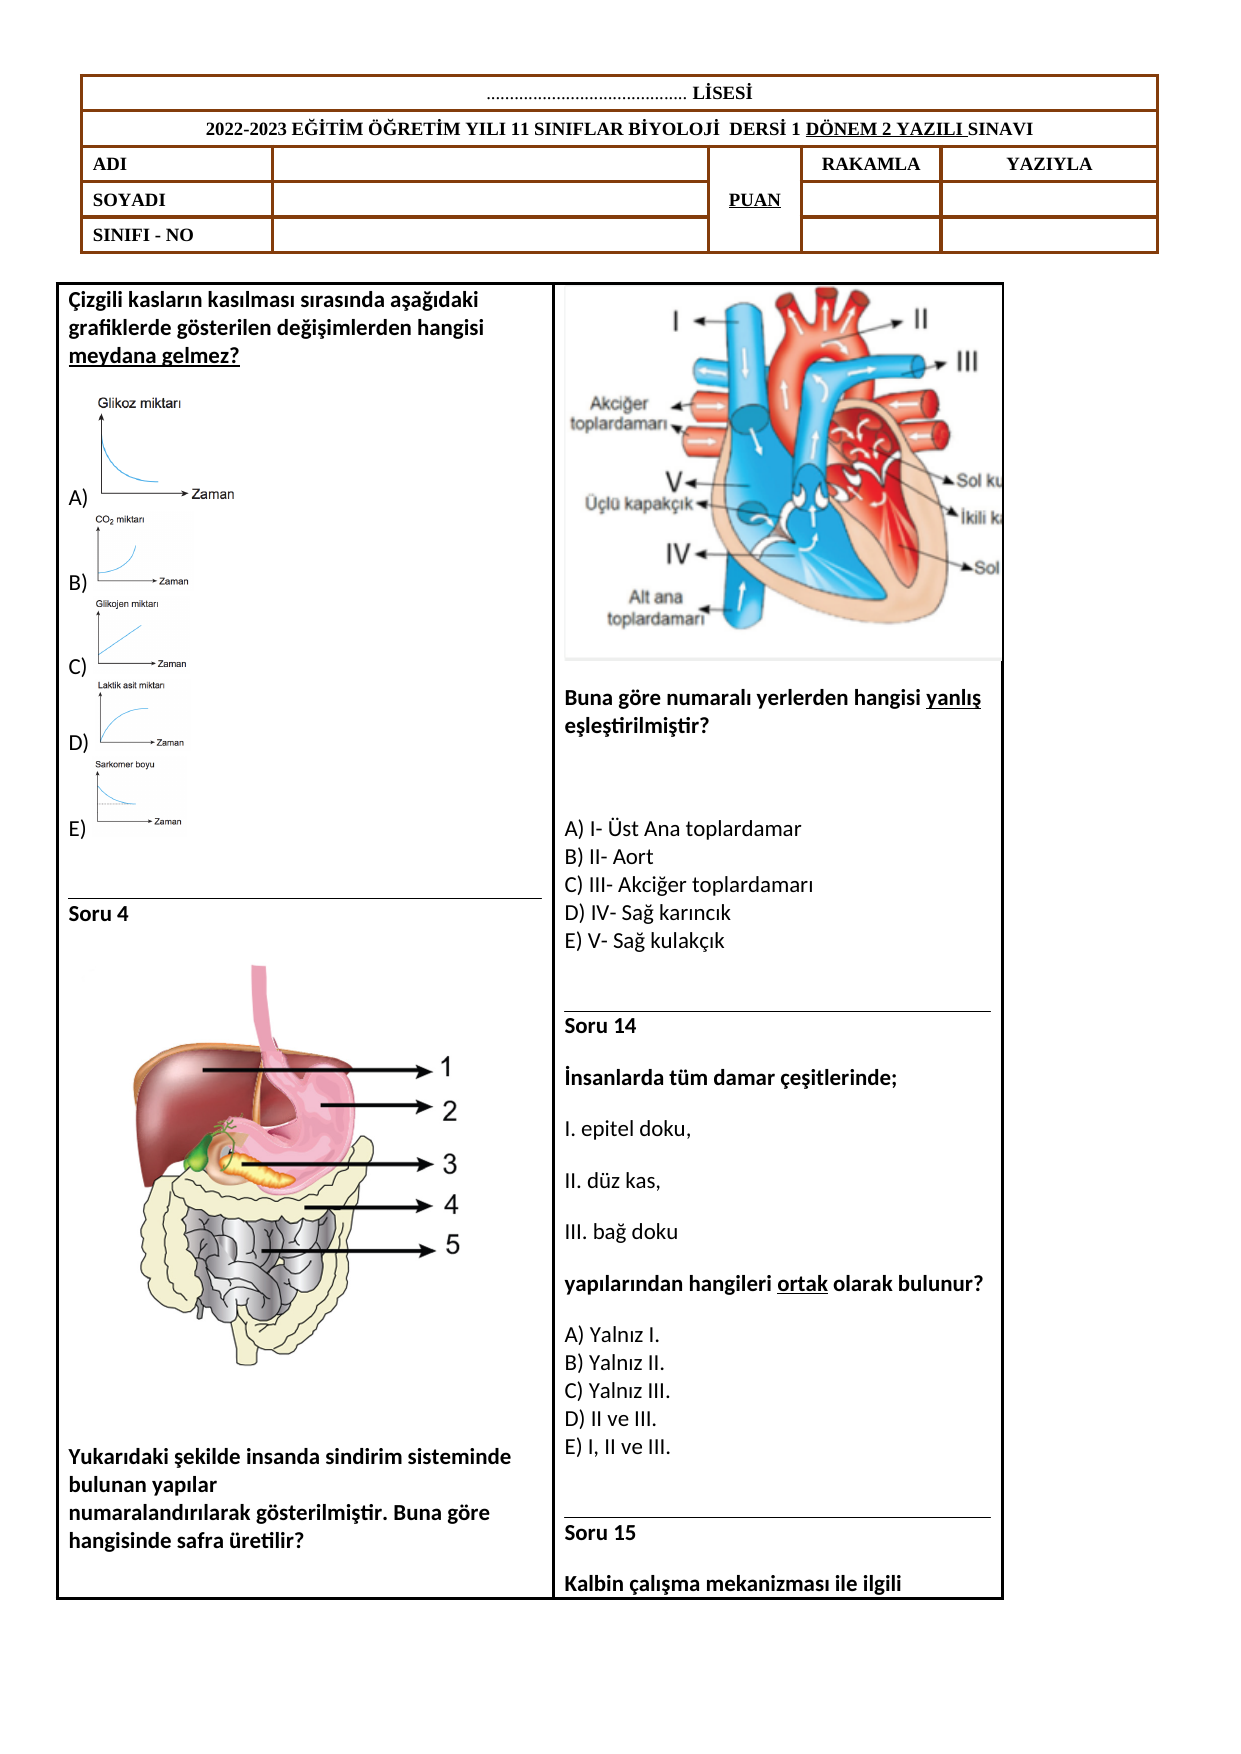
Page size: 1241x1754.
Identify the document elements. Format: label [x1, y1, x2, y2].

picture [91, 756, 188, 837]
picture [94, 679, 191, 751]
table_header [59, 285, 552, 1597]
picture [92, 511, 194, 591]
picture [68, 950, 492, 1386]
picture [93, 392, 242, 506]
picture [92, 596, 191, 674]
picture [564, 285, 1002, 661]
table_header [555, 285, 1001, 1597]
